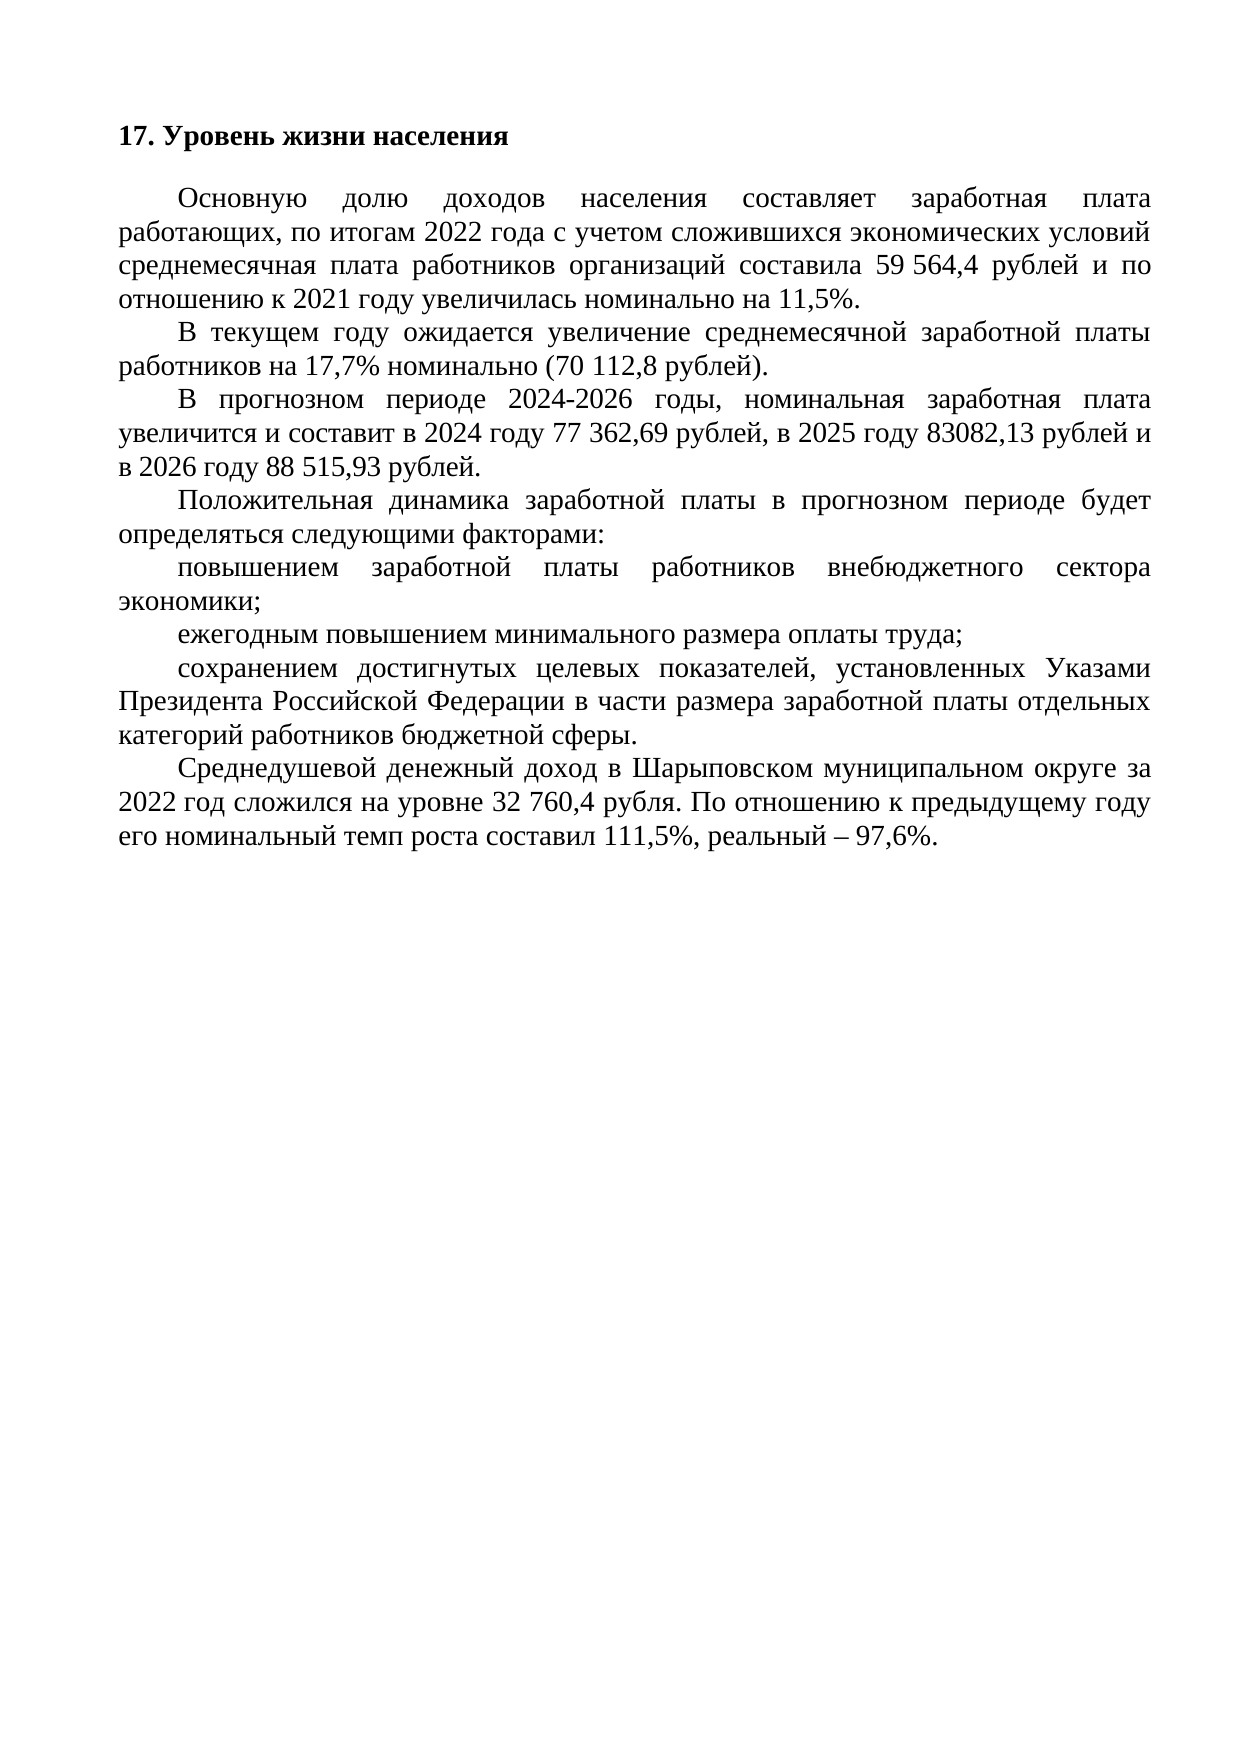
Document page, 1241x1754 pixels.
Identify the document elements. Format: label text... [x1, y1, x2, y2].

text В текущем году ожидается увеличение среднемесячной заработной платы работников на 17,7% номинально (70 112,8 рублей). [118, 314, 1152, 382]
text ежегодным повышением минимального размера оплаты труда; [118, 616, 1152, 650]
text Положительная динамика заработной платы в прогнозном периоде будет определяться следующими факторами: [118, 482, 1152, 549]
text В прогнозном периоде 2024-2026 годы, номинальная заработная плата увеличится и составит в 2024 году 77 362,69 рублей, в 2025 году 83082,13 рублей и в 2026 году 88 515,93 рублей. [118, 382, 1152, 482]
text повышением заработной платы работников внебюджетного сектора экономики; [118, 549, 1152, 616]
text сохранением достигнутых целевых показателей, установленных Указами Президента Российской Федерации в части размера заработной платы отдельных категорий работников бюджетной сферы. [118, 650, 1152, 751]
text Среднедушевой денежный доход в Шарыповском муниципальном округе за 2022 год сложился на уровне 32 760,4 рубля. По отношению к предыдущему году его номинальный темп роста составил 111,5%, реальный – 97,6%. [118, 751, 1152, 851]
text Основную долю доходов населения составляет заработная плата работающих, по итогам 2022 года с учетом сложившихся экономических условий среднемесячная плата работников организаций составила 59 564,4 рублей и по отношению к 2021 году увеличилась номинально на 11,5%. [118, 180, 1152, 314]
subtitle 17. Уровень жизни населения [118, 118, 1152, 152]
